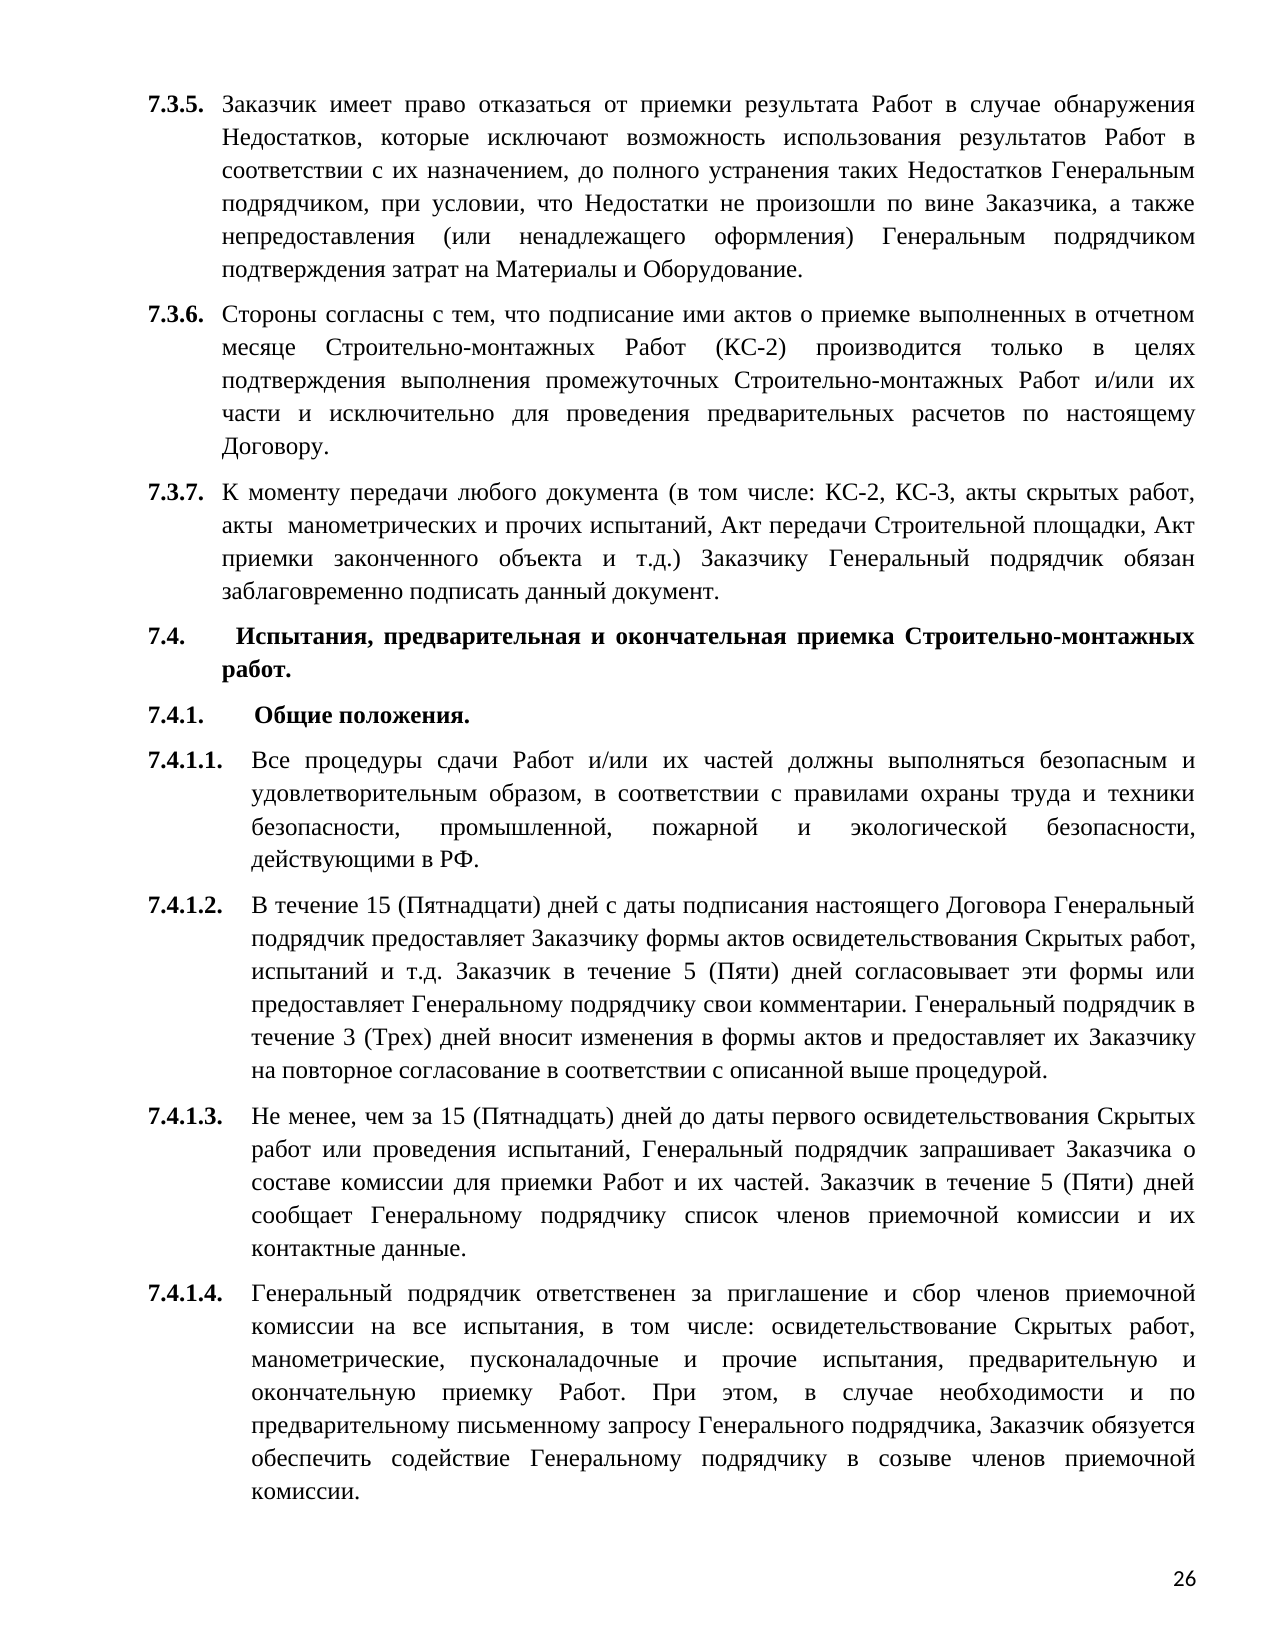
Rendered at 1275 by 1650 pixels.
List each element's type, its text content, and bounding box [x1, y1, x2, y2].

list В течение 15 (Пятнадцати) дней с даты подписания настоящего Договора Генеральный подрядчик предоставляет Заказчику формы актов освидетельствования Скрытых работ, испытаний и т.д. Заказчик в течение 5 (Пяти) дней согласовывает эти формы или предоставляет Генеральному подрядчику свои комментарии. Генеральный подрядчик в течение 3 (Трех) дней вносит изменения в формы актов и предоставляет их Заказчику на повторное согласование в соответствии с описанной выше процедурой. [148, 890, 1196, 1084]
list Не менее, чем за 15 (Пятнадцать) дней до даты первого освидетельствования Скрытых работ или проведения испытаний, Генеральный подрядчик запрашивает Заказчика о составе комиссии для приемки Работ и их частей. Заказчик в течение 5 (Пяти) дней сообщает Генеральному подрядчику список членов приемочной комиссии и их контактные данные. [148, 1101, 1196, 1262]
list Генеральный подрядчик ответственен за приглашение и сбор членов приемочной комиссии на все испытания, в том числе: освидетельствование Скрытых работ, манометрические, пусконаладочные и прочие испытания, предварительную и окончательную приемку Работ. При этом, в случае необходимости и по предварительному письменному запросу Генерального подрядчика, Заказчик обязуется обеспечить содействие Генеральному подрядчику в созыве членов приемочной комиссии. [148, 1278, 1196, 1505]
list Общие положения. [148, 700, 1196, 729]
list К моменту передачи любого документа (в том числе: КС-2, КС-3, акты скрытых работ, акты манометрических и прочих испытаний, Акт передачи Строительной площадки, Акт приемки законченного объекта и т.д.) Заказчику Генеральный подрядчик обязан заблаговременно подписать данный документ. [148, 477, 1196, 605]
text 7.4. Испытания, предварительная и окончательная приемка Строительно-монтажных работ. [148, 621, 1196, 683]
list Заказчик имеет право отказаться от приемки результата Работ в случае обнаружения Недостатков, которые исключают возможность использования результатов Работ в соответствии с их назначением, до полного устранения таких Недостатков Генеральным подрядчиком, при условии, что Недостатки не произошли по вине Заказчика, а также непредоставления (или ненадлежащего оформления) Генеральным подрядчиком подтверждения затрат на Материалы и Оборудование. [148, 89, 1196, 282]
list Все процедуры сдачи Работ и/или их частей должны выполняться безопасным и удовлетворительным образом, в соответствии с правилами охраны труда и техники безопасности, промышленной, пожарной и экологической безопасности, действующими в РФ. [148, 746, 1196, 873]
list Стороны согласны с тем, что подписание ими актов о приемке выполненных в отчетном месяце Строительно-монтажных Работ (КС-2) производится только в целях подтверждения выполнения промежуточных Строительно-монтажных Работ и/или их части и исключительно для проведения предварительных расчетов по настоящему Договору. [148, 299, 1196, 460]
